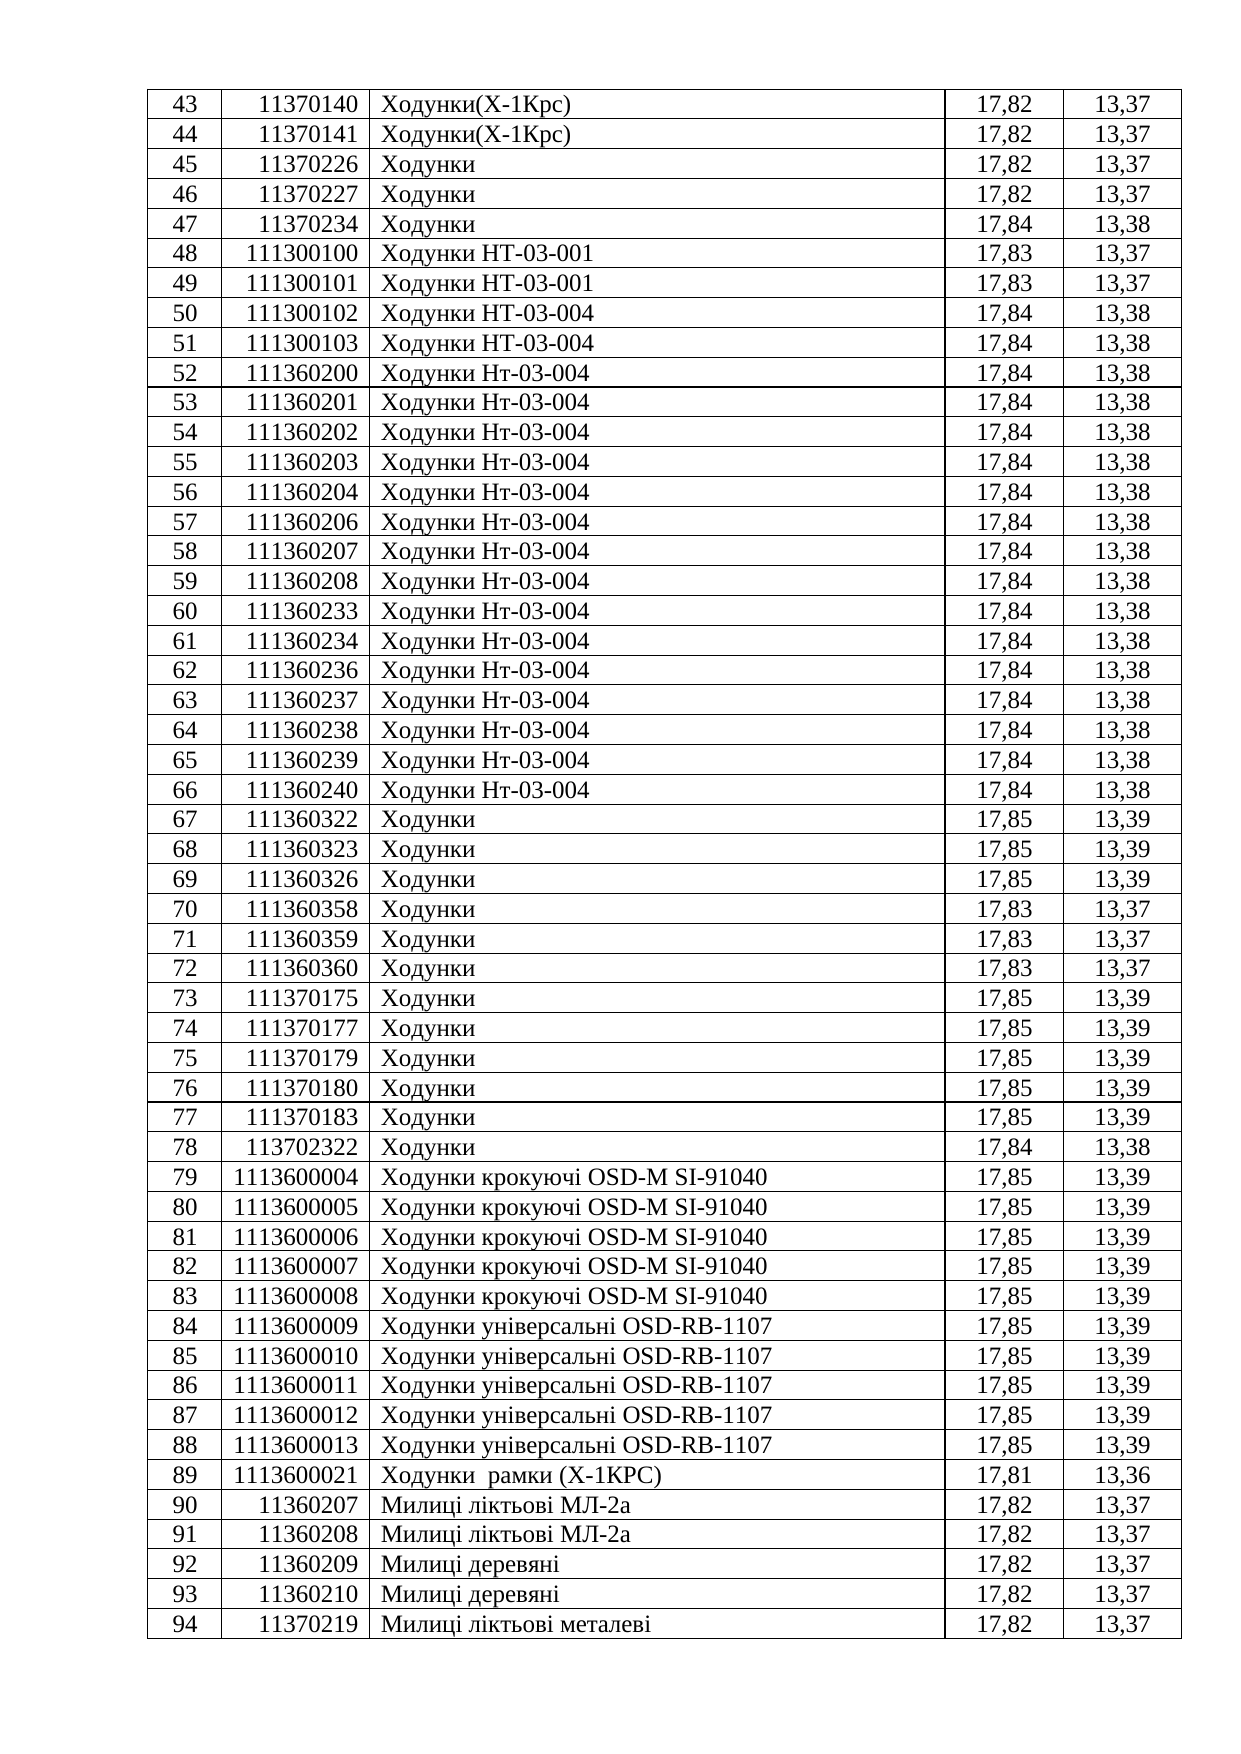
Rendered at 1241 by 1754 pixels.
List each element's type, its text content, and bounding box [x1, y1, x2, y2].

table_cell 11370140 [222, 90, 369, 118]
table_cell Ходунки НТ-03-001 [370, 268, 944, 297]
table_cell 58 [148, 536, 221, 565]
table_cell Ходунки НТ-03-004 [370, 298, 944, 327]
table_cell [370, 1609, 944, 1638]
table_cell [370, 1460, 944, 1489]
table_cell 62 [148, 656, 221, 684]
table_cell 17,84 [946, 626, 1063, 654]
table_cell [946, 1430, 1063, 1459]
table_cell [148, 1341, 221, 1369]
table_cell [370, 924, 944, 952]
table_cell 111300102 [222, 298, 369, 327]
table_cell 17,84 [946, 358, 1063, 386]
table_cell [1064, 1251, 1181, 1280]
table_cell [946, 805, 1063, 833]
table_cell Ходунки Нт-03-004 [370, 685, 944, 714]
table_cell 13,38 [1064, 388, 1181, 416]
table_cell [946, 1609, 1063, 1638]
table_cell 45 [148, 149, 221, 178]
table_cell Ходунки Нт-03-004 [370, 715, 944, 744]
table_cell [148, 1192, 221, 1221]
table_cell 50 [148, 298, 221, 327]
table_cell 111360236 [222, 656, 369, 684]
table_cell 11370227 [222, 179, 369, 208]
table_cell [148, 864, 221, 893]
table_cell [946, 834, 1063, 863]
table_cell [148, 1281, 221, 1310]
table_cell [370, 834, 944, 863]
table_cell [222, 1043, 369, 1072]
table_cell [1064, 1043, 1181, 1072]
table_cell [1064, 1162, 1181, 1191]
table_cell 13,37 [1064, 90, 1181, 118]
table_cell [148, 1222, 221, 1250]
table_cell 11370141 [222, 119, 369, 148]
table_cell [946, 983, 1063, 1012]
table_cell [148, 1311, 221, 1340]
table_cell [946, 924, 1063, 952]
table_cell Ходунки [370, 209, 944, 237]
table_cell Ходунки Нт-03-004 [370, 656, 944, 684]
table_cell 111360240 [222, 775, 369, 803]
table_cell 111300101 [222, 268, 369, 297]
table_cell 111360208 [222, 566, 369, 595]
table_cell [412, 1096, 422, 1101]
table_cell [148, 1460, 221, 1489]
table_cell Ходунки(Х-1Крс) [370, 90, 944, 118]
table_cell 17,84 [946, 328, 1063, 357]
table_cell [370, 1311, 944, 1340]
table_cell 13,38 [1064, 358, 1181, 386]
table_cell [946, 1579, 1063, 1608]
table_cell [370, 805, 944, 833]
table_cell 13,37 [1064, 149, 1181, 178]
table_cell 17,84 [946, 685, 1063, 714]
table_cell 111360239 [222, 745, 369, 774]
table_cell 64 [148, 715, 221, 744]
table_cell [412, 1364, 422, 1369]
table_cell 51 [148, 328, 221, 357]
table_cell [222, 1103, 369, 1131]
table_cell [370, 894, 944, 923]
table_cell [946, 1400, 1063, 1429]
table_cell Ходунки Нт-03-004 [370, 507, 944, 535]
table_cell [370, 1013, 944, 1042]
table_cell Ходунки Нт-03-004 [370, 477, 944, 506]
table_cell 65 [148, 745, 221, 774]
table_cell 17,84 [946, 477, 1063, 506]
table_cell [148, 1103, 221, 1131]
table_cell Ходунки Нт-03-004 [370, 745, 944, 774]
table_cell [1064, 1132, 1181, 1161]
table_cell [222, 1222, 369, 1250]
table_cell 66 [148, 775, 221, 803]
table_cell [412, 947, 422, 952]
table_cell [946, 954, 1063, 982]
table_cell 13,37 [1064, 268, 1181, 297]
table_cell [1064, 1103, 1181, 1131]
table_cell 111300100 [222, 239, 369, 267]
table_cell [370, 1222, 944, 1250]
table_cell 55 [148, 447, 221, 476]
table_cell Ходунки Нт-03-004 [370, 388, 944, 416]
table_cell 111360234 [222, 626, 369, 654]
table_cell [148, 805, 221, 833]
table_cell 17,84 [946, 209, 1063, 237]
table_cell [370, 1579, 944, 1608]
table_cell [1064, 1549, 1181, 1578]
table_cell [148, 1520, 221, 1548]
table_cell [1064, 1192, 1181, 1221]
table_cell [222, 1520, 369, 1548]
table_cell Ходунки Нт-03-004 [370, 536, 944, 565]
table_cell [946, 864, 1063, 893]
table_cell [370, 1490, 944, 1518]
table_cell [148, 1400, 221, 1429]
table_cell 13,38 [1064, 328, 1181, 357]
table_cell 13,38 [1064, 685, 1181, 714]
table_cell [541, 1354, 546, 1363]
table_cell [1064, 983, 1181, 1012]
table_cell Ходунки [370, 179, 944, 208]
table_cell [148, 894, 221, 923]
table_cell 17,84 [946, 745, 1063, 774]
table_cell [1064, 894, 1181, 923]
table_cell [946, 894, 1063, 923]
table_cell 59 [148, 566, 221, 595]
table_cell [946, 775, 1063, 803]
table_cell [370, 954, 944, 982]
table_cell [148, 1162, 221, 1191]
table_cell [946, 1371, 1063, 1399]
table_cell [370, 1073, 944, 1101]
table_cell 111360237 [222, 685, 369, 714]
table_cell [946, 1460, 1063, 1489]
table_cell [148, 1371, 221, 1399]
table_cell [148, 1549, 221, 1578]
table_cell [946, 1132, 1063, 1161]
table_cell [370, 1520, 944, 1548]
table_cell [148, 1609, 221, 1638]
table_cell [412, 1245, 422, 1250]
table_cell 111360201 [222, 388, 369, 416]
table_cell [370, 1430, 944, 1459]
table_cell 47 [148, 209, 221, 237]
table_cell 111360204 [222, 477, 369, 506]
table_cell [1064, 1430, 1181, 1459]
table_cell 13,38 [1064, 209, 1181, 237]
table_cell 52 [148, 358, 221, 386]
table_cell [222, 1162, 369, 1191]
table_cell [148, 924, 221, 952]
table_cell 13,37 [1064, 239, 1181, 267]
table_cell 17,84 [946, 298, 1063, 327]
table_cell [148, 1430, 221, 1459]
table_cell 13,38 [1064, 596, 1181, 625]
table_cell 13,38 [1064, 536, 1181, 565]
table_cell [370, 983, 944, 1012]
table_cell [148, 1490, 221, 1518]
table_cell 43 [148, 90, 221, 118]
table_cell 11370234 [222, 209, 369, 237]
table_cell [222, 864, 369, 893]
table_cell 17,82 [946, 179, 1063, 208]
table_cell Ходунки Нт-03-004 [370, 626, 944, 654]
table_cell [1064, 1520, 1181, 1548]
table_cell 13,38 [1064, 507, 1181, 535]
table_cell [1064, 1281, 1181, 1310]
table_cell 111360207 [222, 536, 369, 565]
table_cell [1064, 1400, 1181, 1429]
table_cell Ходунки Нт-03-004 [370, 417, 944, 446]
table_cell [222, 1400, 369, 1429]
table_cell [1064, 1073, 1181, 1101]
table_cell 111360206 [222, 507, 369, 535]
table_cell 13,38 [1064, 745, 1181, 774]
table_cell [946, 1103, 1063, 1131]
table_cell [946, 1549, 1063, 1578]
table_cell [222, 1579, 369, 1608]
table_cell 17,84 [946, 536, 1063, 565]
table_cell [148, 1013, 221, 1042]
table_cell 61 [148, 626, 221, 654]
table_cell 17,84 [946, 596, 1063, 625]
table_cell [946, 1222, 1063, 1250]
table_cell 17,84 [946, 566, 1063, 595]
table_cell Ходунки [370, 149, 944, 178]
table_cell 13,38 [1064, 566, 1181, 595]
table_cell Ходунки НТ-03-001 [370, 239, 944, 267]
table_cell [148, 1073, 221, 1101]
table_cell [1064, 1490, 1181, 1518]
table_cell 17,82 [946, 119, 1063, 148]
table_cell Ходунки Нт-03-004 [370, 447, 944, 476]
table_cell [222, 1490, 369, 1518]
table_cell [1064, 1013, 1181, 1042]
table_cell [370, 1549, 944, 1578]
table_cell 111360233 [222, 596, 369, 625]
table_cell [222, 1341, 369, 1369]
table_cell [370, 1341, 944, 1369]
table_cell 111360238 [222, 715, 369, 744]
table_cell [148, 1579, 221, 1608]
table_cell 17,83 [946, 268, 1063, 297]
table_cell 111360200 [222, 358, 369, 386]
table_cell 63 [148, 685, 221, 714]
table_cell 44 [148, 119, 221, 148]
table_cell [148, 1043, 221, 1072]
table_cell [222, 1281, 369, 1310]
table_cell 13,38 [1064, 477, 1181, 506]
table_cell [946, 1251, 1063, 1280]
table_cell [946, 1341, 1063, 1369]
table_cell 57 [148, 507, 221, 535]
table_cell 13,37 [1064, 179, 1181, 208]
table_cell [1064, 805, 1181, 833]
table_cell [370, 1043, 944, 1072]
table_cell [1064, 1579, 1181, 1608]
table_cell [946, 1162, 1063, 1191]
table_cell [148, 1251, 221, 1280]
table_cell Ходунки НТ-03-004 [370, 328, 944, 357]
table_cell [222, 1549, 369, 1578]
table_cell 13,38 [1064, 715, 1181, 744]
table_cell 48 [148, 239, 221, 267]
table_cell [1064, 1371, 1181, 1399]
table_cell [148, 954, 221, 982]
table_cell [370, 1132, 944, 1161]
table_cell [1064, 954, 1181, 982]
table_cell 17,84 [946, 507, 1063, 535]
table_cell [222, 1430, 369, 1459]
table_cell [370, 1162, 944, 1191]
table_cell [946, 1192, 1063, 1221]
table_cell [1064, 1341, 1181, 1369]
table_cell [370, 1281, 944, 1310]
table_cell Ходунки(Х-1Крс) [370, 119, 944, 148]
table_cell 17,84 [946, 417, 1063, 446]
table_cell 46 [148, 179, 221, 208]
table_cell 111360203 [222, 447, 369, 476]
table_cell 13,38 [1064, 626, 1181, 654]
table_cell 17,83 [946, 239, 1063, 267]
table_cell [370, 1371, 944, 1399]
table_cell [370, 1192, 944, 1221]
table_cell 13,38 [1064, 447, 1181, 476]
table_cell 17,84 [946, 656, 1063, 684]
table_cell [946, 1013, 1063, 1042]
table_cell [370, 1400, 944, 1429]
table_cell 56 [148, 477, 221, 506]
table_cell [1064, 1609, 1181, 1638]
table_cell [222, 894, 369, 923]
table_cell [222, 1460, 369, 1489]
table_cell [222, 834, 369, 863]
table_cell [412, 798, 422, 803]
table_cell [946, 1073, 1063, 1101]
table_cell 17,82 [946, 149, 1063, 178]
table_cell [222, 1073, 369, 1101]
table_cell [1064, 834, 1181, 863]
table_cell 17,84 [946, 715, 1063, 744]
table_cell 49 [148, 268, 221, 297]
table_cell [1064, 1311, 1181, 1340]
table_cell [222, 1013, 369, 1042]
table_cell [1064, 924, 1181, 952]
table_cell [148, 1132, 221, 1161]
table_cell Ходунки Нт-03-004 [370, 596, 944, 625]
table_cell 13,38 [1064, 298, 1181, 327]
table_cell 13,37 [1064, 119, 1181, 148]
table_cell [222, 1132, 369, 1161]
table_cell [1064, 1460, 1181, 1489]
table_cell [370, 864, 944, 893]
table_cell 111300103 [222, 328, 369, 357]
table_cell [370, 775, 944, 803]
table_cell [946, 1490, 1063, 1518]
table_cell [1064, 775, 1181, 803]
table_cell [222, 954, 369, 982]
table_cell 11370226 [222, 149, 369, 178]
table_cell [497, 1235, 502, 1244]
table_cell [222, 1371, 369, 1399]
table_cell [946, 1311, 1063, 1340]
table_cell 111360202 [222, 417, 369, 446]
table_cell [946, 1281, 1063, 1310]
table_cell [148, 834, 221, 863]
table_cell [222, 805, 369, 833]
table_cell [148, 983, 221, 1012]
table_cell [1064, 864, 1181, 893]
table_cell 60 [148, 596, 221, 625]
table_cell 17,82 [946, 90, 1063, 118]
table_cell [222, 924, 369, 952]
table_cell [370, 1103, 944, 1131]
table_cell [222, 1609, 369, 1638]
table_cell 17,84 [946, 388, 1063, 416]
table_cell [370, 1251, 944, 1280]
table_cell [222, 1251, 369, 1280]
table_cell 13,38 [1064, 656, 1181, 684]
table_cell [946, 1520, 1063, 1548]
table_cell 53 [148, 388, 221, 416]
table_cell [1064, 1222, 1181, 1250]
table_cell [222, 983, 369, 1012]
table_cell 17,84 [946, 447, 1063, 476]
table_cell Ходунки Нт-03-004 [370, 566, 944, 595]
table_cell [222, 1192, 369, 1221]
table_cell Ходунки Нт-03-004 [370, 358, 944, 386]
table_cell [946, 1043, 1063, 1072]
table_cell 54 [148, 417, 221, 446]
table_cell 13,38 [1064, 417, 1181, 446]
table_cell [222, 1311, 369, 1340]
